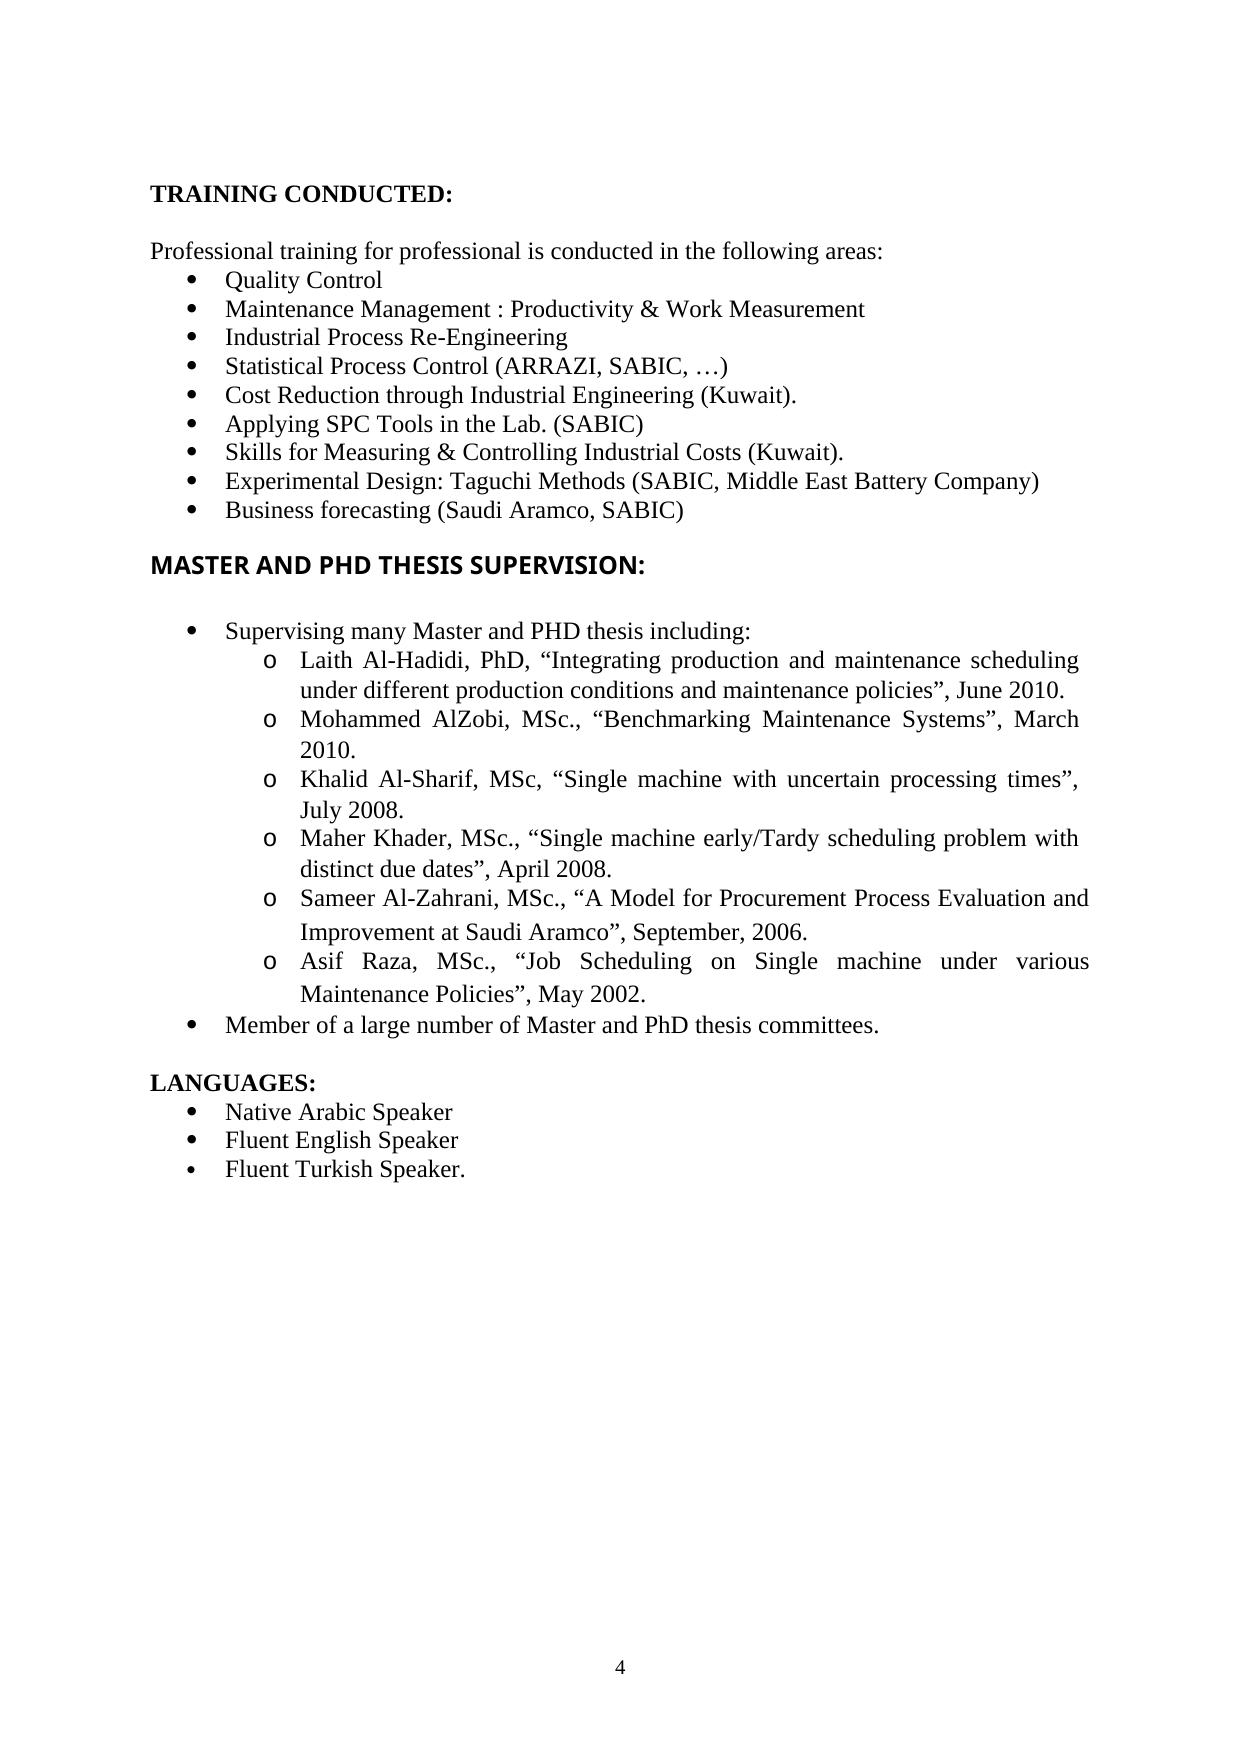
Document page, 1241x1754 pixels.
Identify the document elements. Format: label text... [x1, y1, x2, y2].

list Asif Raza, MSc., “Job Scheduling on Single machine under various Maintenance Policies”, May 2002. [262, 946, 1090, 1008]
list Maher Khader, MSc., “Single machine early/Tardy scheduling problem with distinct due dates”, April 2008. [262, 823, 1080, 883]
list Skills for Measuring & Controlling Industrial Costs (). [187, 437, 1090, 466]
list Quality Control [187, 265, 1090, 294]
text Professional training for professional is conducted in the following areas: [150, 236, 1080, 265]
list Laith Al-Hadidi, PhD, “Integrating production and maintenance scheduling under different production conditions and maintenance policies”, June 2010. [262, 645, 1080, 704]
list Fluent Turkish Speaker. [187, 1154, 1080, 1183]
list Cost Reduction through Industrial Engineering (). [187, 380, 1090, 409]
list Statistical Process Control (ARRAZI, SABIC, …) [187, 351, 1090, 380]
list Khalid Al-Sharif, MSc, “Single machine with uncertain processing times”, July 2008. [262, 764, 1080, 823]
list Experimental Design: Taguchi Methods (SABIC, Middle East Company) [187, 466, 1090, 495]
text TRAINING CONDUCTED: [150, 179, 1080, 207]
list Supervising many Master and PHD thesis including: [187, 616, 1080, 645]
list Member of a large number of Master and PhD thesis committees. [187, 1008, 1090, 1039]
list Maintenance Management : Productivity & Work Measurement [187, 294, 1090, 322]
text LANGUAGES: [150, 1068, 1080, 1097]
list Applying SPC Tools in the Lab. (SABIC) [187, 409, 1090, 437]
list Fluent English Speaker [187, 1126, 1080, 1154]
list Native Arabic Speaker [187, 1097, 1080, 1126]
list Mohammed AlZobi, MSc., “Benchmarking Maintenance Systems”, March 2010. [262, 704, 1080, 764]
list Sameer Al-Zahrani, MSc., “A Model for Procurement Process Evaluation and Improvement at Saudi Aramco”, September, 2006. [262, 883, 1090, 946]
text Master and PhD thesis supervision: [150, 548, 1080, 582]
list Industrial Process Re-Engineering [187, 322, 1090, 351]
list Business forecasting (Saudi Aramco, SABIC) [187, 495, 1090, 524]
